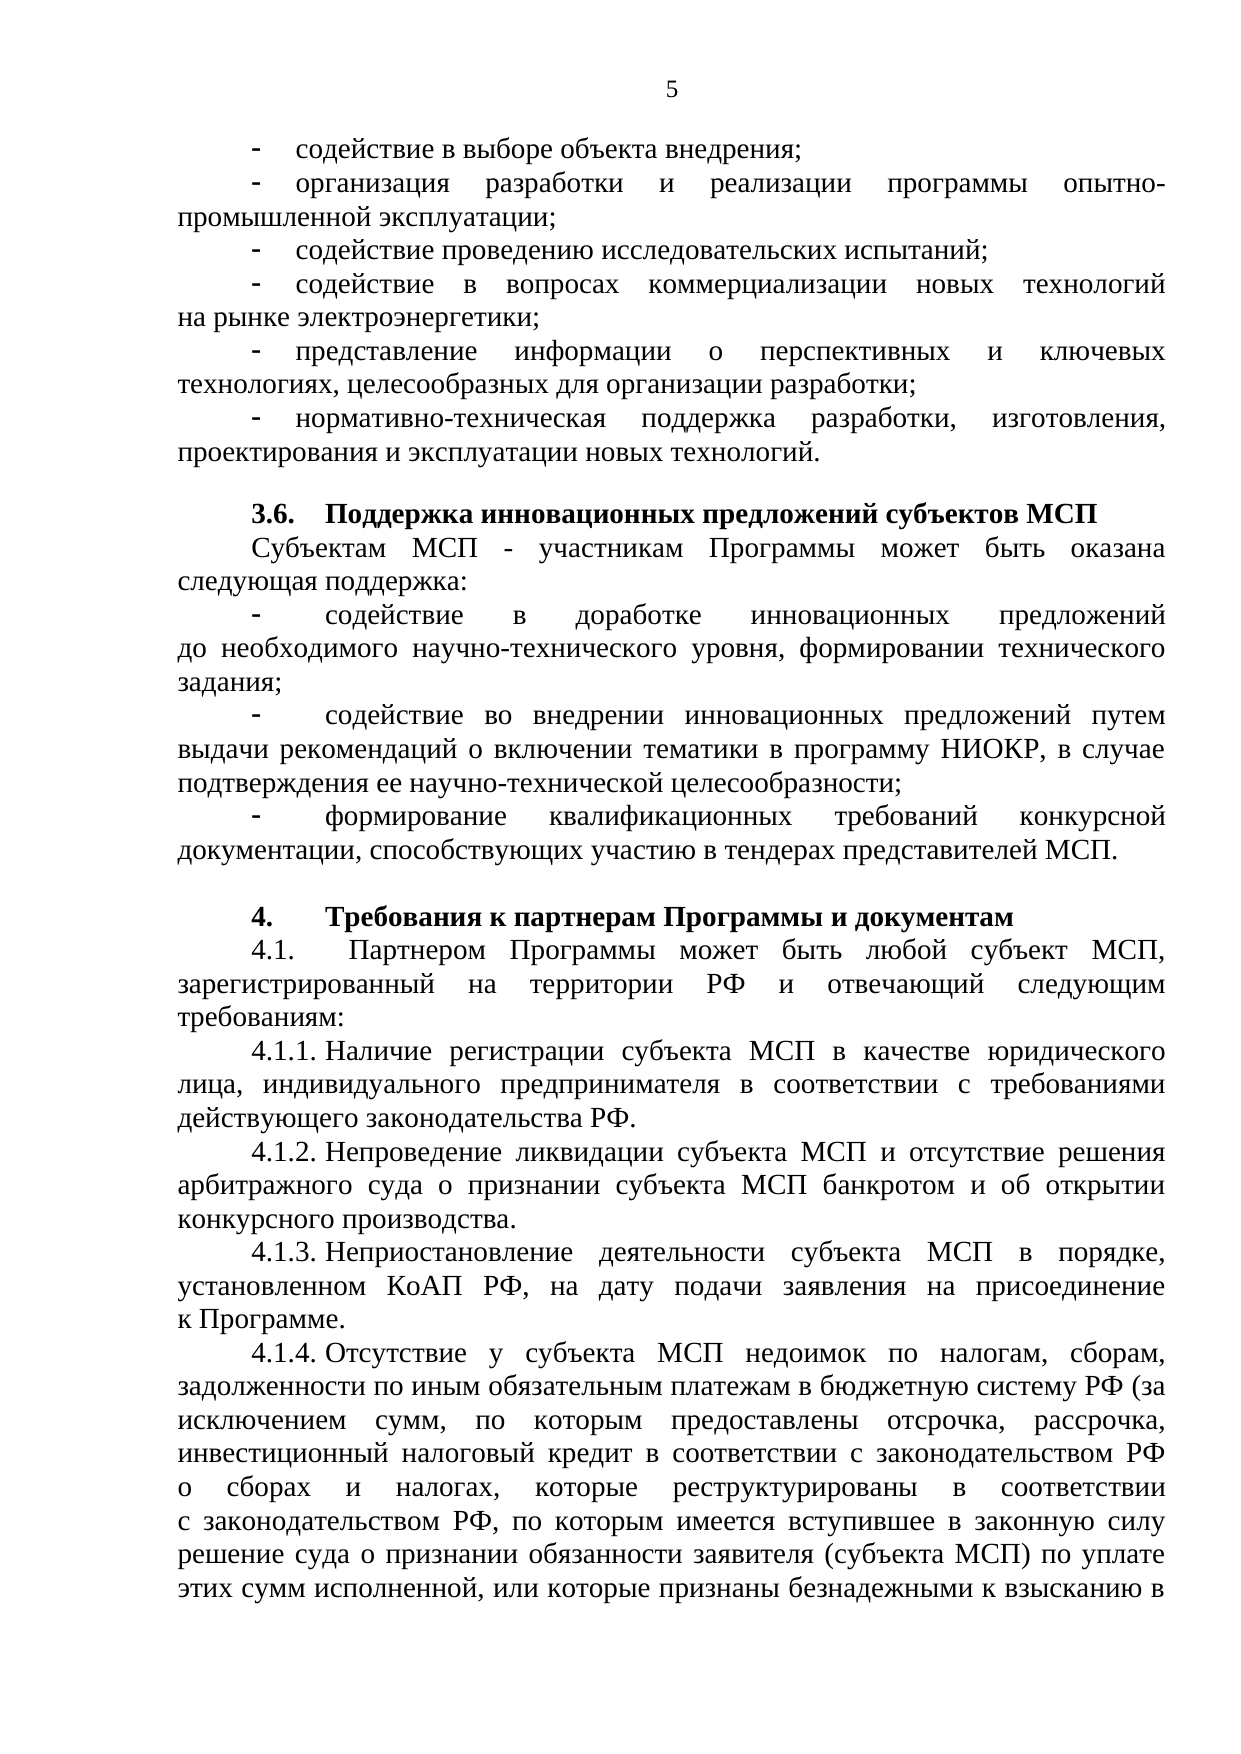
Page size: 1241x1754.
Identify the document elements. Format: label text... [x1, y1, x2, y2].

list содействие в выборе объекта внедрения; [177, 131, 1166, 165]
list представление информации о перспективных и ключевых технологиях, целесообразных для организации разработки; [177, 333, 1166, 400]
list Партнером Программы может быть любой субъект МСП, зарегистрированный на территории РФ и отвечающий следующим требованиям: [177, 932, 1166, 1033]
list нормативно-техническая поддержка разработки, изготовления, проектирования и эксплуатации новых технологий. [177, 400, 1166, 467]
list Наличие регистрации субъекта МСП в качестве юридического лица, индивидуального предпринимателя в соответствии с требованиями действующего законодательства РФ. [177, 1033, 1166, 1134]
list Требования к партнерам Программы и документам [177, 899, 1166, 932]
list содействие в доработке инновационных предложений до необходимого научно-технического уровня, формировании технического задания; [177, 597, 1166, 697]
list Субъектам МСП - участникам Программы может быть оказана следующая поддержка: [177, 530, 1166, 597]
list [177, 1335, 1166, 1603]
list организация разработки и реализации программы опытно-промышленной эксплуатации; [177, 165, 1166, 232]
list Неприостановление деятельности субъекта МСП в порядке, установленном КоАП РФ, на дату подачи заявления на присоединение к Программе. [177, 1234, 1166, 1335]
list содействие в вопросах коммерциализации новых технологий на рынке электроэнергетики; [177, 266, 1166, 333]
list Поддержка инновационных предложений субъектов МСП [177, 496, 1166, 530]
list содействие во внедрении инновационных предложений путем выдачи рекомендаций о включении тематики в программу НИОКР, в случае подтверждения ее научно-технической целесообразности; [177, 697, 1166, 798]
list содействие проведению исследовательских испытаний; [177, 232, 1166, 266]
list формирование квалификационных требований конкурсной документации, способствующих участию в тендерах представителей МСП. [177, 798, 1166, 865]
list Непроведение ликвидации субъекта МСП и отсутствие решения арбитражного суда о признании субъекта МСП банкротом и об открытии конкурсного производства. [177, 1134, 1166, 1234]
